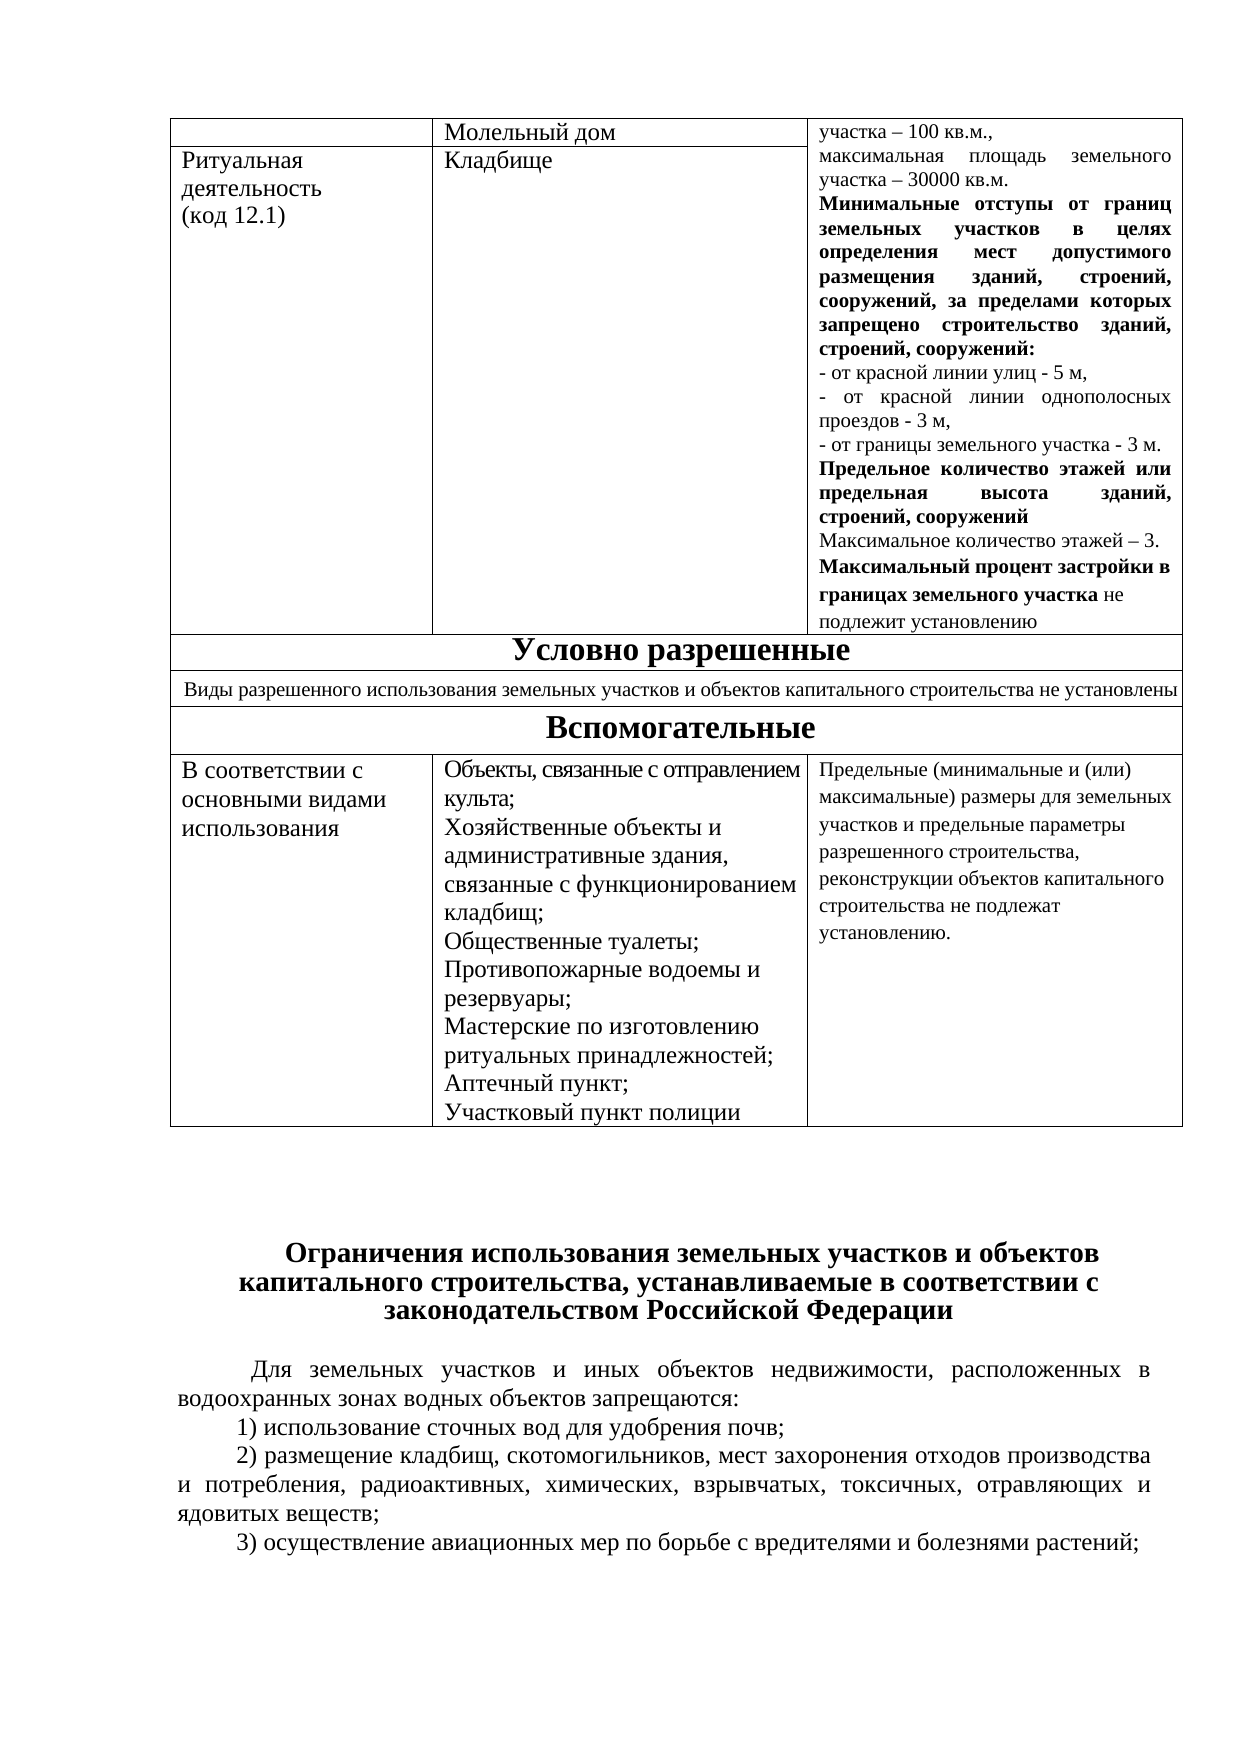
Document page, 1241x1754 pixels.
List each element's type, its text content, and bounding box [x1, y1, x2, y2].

text 2) размещение кладбищ, скотомогильников, мест захоронения отходов производства и потребления, радиоактивных, химических, взрывчатых, токсичных, отравляющих и ядовитых веществ; [177, 1440, 1152, 1527]
table_cell Предельные (минимальные и (или) максимальные) размеры для земельных участков и предельные параметры разрешенного строительства, реконструкции объектов капитального строительства не подлежат установлению. [808, 755, 1182, 1126]
table_cell Условно разрешенные [171, 635, 1182, 670]
text Ограничения использования земельных участков и объектов капитального строительства, устанавливаемые в соответствии с законодательством Российской Федерации [177, 1240, 1160, 1326]
text 3) осуществление авиационных мер по борьбе с вредителями и болезнями растений; [177, 1527, 1152, 1555]
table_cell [171, 119, 432, 146]
text Для земельных участков и иных объектов недвижимости, расположенных в водоохранных зонах водных объектов запрещаются: [177, 1354, 1152, 1412]
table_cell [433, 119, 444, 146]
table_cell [808, 119, 1182, 633]
text 1) использование сточных вод для удобрения почв; [177, 1412, 1152, 1440]
table_cell Ритуальная деятельность (код 12.1) [171, 147, 432, 633]
table_cell В соответствии с основными видами использования [171, 755, 432, 1126]
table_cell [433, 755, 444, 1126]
table_cell Кладбище [433, 147, 807, 633]
table_cell Вспомогательные [171, 707, 1182, 754]
table_cell Виды разрешенного использования земельных участков и объектов капитального строительства не установлены [171, 671, 1182, 706]
